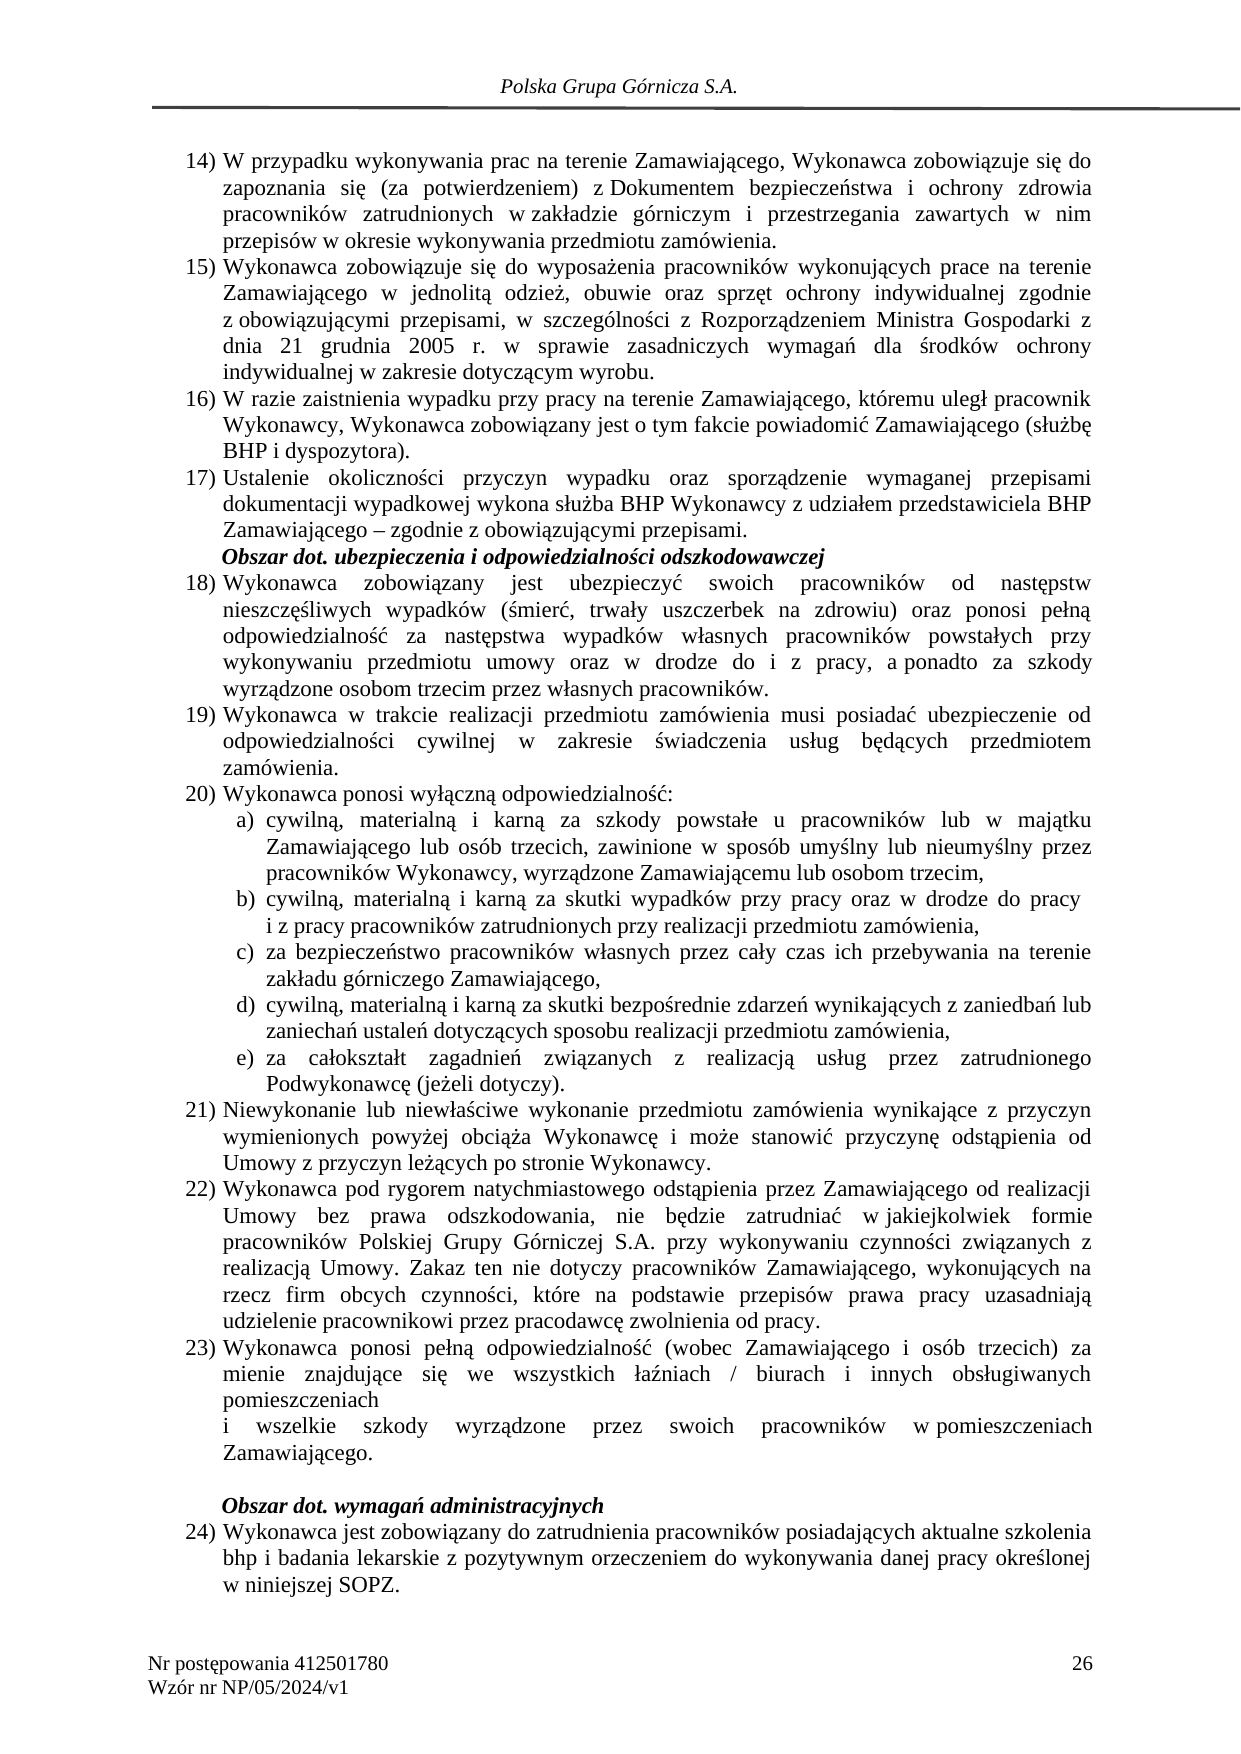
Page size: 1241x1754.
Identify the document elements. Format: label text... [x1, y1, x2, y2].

list Wykonawca ponosi wyłączną odpowiedzialność: [185, 780, 1093, 806]
list W razie zaistnienia wypadku przy pracy na terenie Zamawiającego, któremu uległ pracownik Wykonawcy, Wykonawca zobowiązany jest o tym fakcie powiadomić Zamawiającego (służbę BHP i dyspozytora). [185, 385, 1093, 464]
list cywilną, materialną i karną za szkody powstałe u pracowników lub w majątku Zamawiającego lub osób trzecich, zawinione w sposób umyślny lub nieumyślny przez pracowników Wykonawcy, wyrządzone Zamawiającemu lub osobom trzecim, [236, 806, 1093, 886]
list za całokształt zagadnień związanych z realizacją usług przez zatrudnionego Podwykonawcę (jeżeli dotyczy). [236, 1044, 1093, 1096]
text Obszar dot. wymagań administracyjnych [221, 1492, 1093, 1518]
list cywilną, materialną i karną za skutki bezpośrednie zdarzeń wynikających z zaniedbań lub zaniechań ustaleń dotyczących sposobu realizacji przedmiotu zamówienia, [236, 991, 1093, 1044]
list Wykonawca zobowiązuje się do wyposażenia pracowników wykonujących prace na terenie Zamawiającego w jednolitą odzież, obuwie oraz sprzęt ochrony indywidualnej zgodnie z obowiązującymi przepisami, w szczególności z Rozporządzeniem Ministra Gospodarki z dnia 21 grudnia 2005 r. w sprawie zasadniczych wymagań dla środków ochrony indywidualnej w zakresie dotyczącym wyrobu. [185, 253, 1093, 385]
text Obszar dot. ubezpieczenia i odpowiedzialności odszkodowawczej [221, 543, 1093, 569]
list Wykonawca jest zobowiązany do zatrudnienia pracowników posiadających aktualne szkolenia bhp i badania lekarskie z pozytywnym orzeczeniem do wykonywania danej pracy określonej w niniejszej SOPZ. [185, 1518, 1093, 1597]
list Wykonawca pod rygorem natychmiastowego odstąpienia przez Zamawiającego od realizacji Umowy bez prawa odszkodowania, nie będzie zatrudniać w jakiejkolwiek formie pracowników Polskiej Grupy Górniczej S.A. przy wykonywaniu czynności związanych z realizacją Umowy. Zakaz ten nie dotyczy pracowników Zamawiającego, wykonujących na rzecz firm obcych czynności, które na podstawie przepisów prawa pracy uzasadniają udzielenie pracownikowi przez pracodawcę zwolnienia od pracy. [185, 1175, 1093, 1333]
list Ustalenie okoliczności przyczyn wypadku oraz sporządzenie wymaganej przepisami dokumentacji wypadkowej wykona służba BHP Wykonawcy z udziałem przedstawiciela BHP Zamawiającego – zgodnie z obowiązującymi przepisami. [185, 464, 1093, 543]
list Wykonawca ponosi pełną odpowiedzialność (wobec Zamawiającego i osób trzecich) za mienie znajdujące się we wszystkich łaźniach / biurach i innych obsługiwanych pomieszczeniach i wszelkie szkody wyrządzone przez swoich pracowników w pomieszczeniach Zamawiającego. [185, 1333, 1093, 1465]
list cywilną, materialną i karną za skutki wypadków przy pracy oraz w drodze do pracy i z pracy pracowników zatrudnionych przy realizacji przedmiotu zamówienia, [236, 886, 1093, 938]
list za bezpieczeństwo pracowników własnych przez cały czas ich przebywania na terenie zakładu górniczego Zamawiającego, [236, 938, 1093, 991]
list Wykonawca zobowiązany jest ubezpieczyć swoich pracowników od następstw nieszczęśliwych wypadków (śmierć, trwały uszczerbek na zdrowiu) oraz ponosi pełną odpowiedzialność za następstwa wypadków własnych pracowników powstałych przy wykonywaniu przedmiotu umowy oraz w drodze do i z pracy, a ponadto za szkody wyrządzone osobom trzecim przez własnych pracowników. [185, 569, 1093, 701]
list Niewykonanie lub niewłaściwe wykonanie przedmiotu zamówienia wynikające z przyczyn wymienionych powyżej obciąża Wykonawcę i może stanowić przyczynę odstąpienia od Umowy z przyczyn leżących po stronie Wykonawcy. [185, 1096, 1093, 1175]
list Wykonawca w trakcie realizacji przedmiotu zamówienia musi posiadać ubezpieczenie od odpowiedzialności cywilnej w zakresie świadczenia usług będących przedmiotem zamówienia. [185, 701, 1093, 780]
list W przypadku wykonywania prac na terenie Zamawiającego, Wykonawca zobowiązuje się do zapoznania się (za potwierdzeniem) z Dokumentem bezpieczeństwa i ochrony zdrowia pracowników zatrudnionych w zakładzie górniczym i przestrzegania zawartych w nim przepisów w okresie wykonywania przedmiotu zamówienia. [185, 148, 1093, 253]
